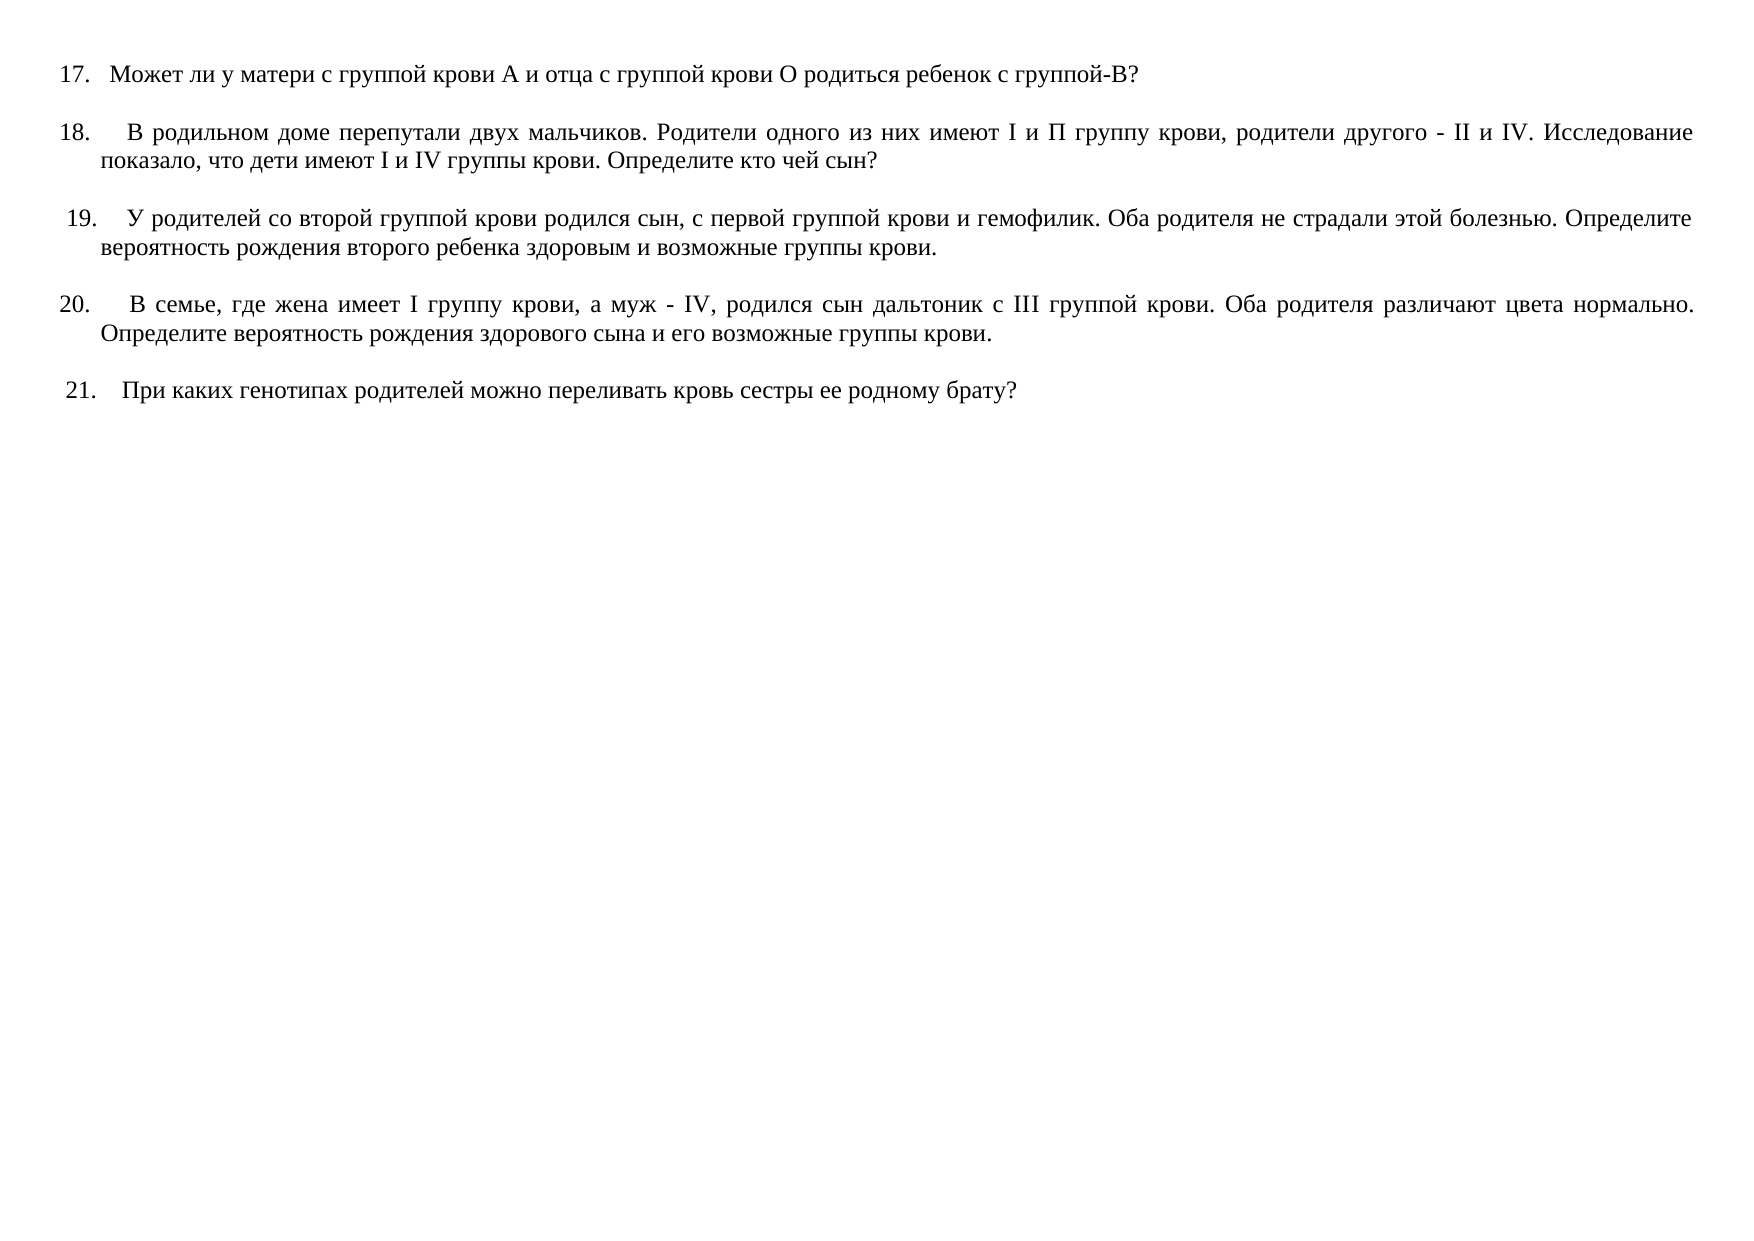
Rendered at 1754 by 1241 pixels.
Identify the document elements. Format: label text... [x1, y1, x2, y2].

text 18. В родильном доме перепутали двух мальчиков. Родители одного из них имеют I и П группу крови, родители другого - II и IV. Исследование показало, что дети имеют I и IV группы крови. Определите кто чей сын? [59, 117, 1695, 174]
text 19. У родителей со второй группой крови родился сын, с первой группой крови и гемофилик. Оба родителя не страдали этой болезнью. Определите вероятность рождения второго ребенка здоровым и возможные группы крови. [59, 203, 1695, 260]
text 20. В семье, где жена имеет I группу крови, а муж - IV, родился сын дальтоник с III группой крови. Оба родителя различают цвета нормально. Определите вероятность рождения здорового сына и его возможные группы крови. [59, 289, 1695, 347]
text 21. При каких генотипах родителей можно переливать кровь сестры ее родному брату? [59, 375, 1695, 404]
text 17. Может ли у матери с группой крови А и отца с группой крови О родиться ребенок с группой-В? [59, 59, 1695, 88]
